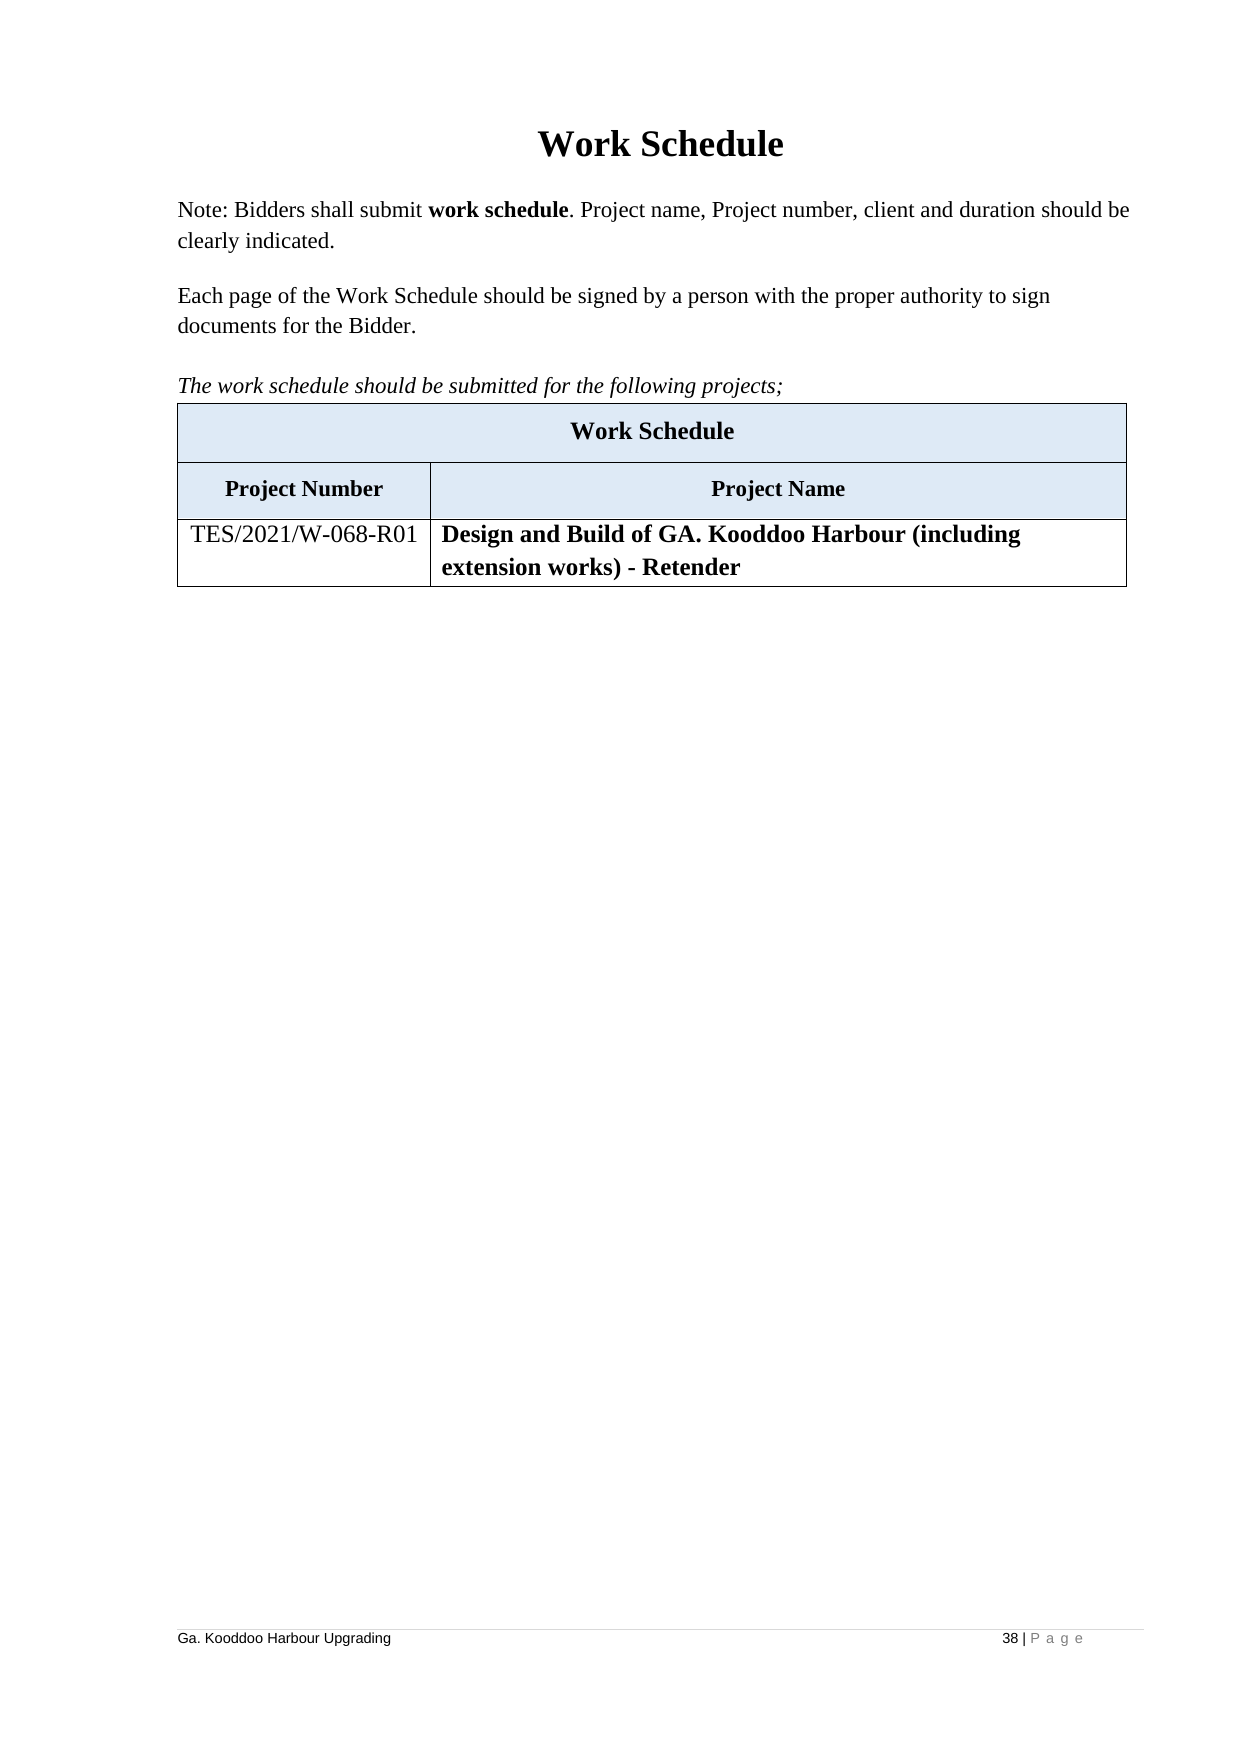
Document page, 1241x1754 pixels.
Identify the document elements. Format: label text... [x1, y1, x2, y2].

table_cell Design and Build of GA. Kooddoo Harbour (including extension works) - Retender [431, 520, 1126, 586]
table_header Work Schedule [178, 404, 1126, 462]
text Note: Bidders shall submit work schedule. Project name, Project number, client and duration should be clearly indicated. [177, 196, 1144, 253]
text Work Schedule [177, 122, 1144, 165]
table_cell Project Number [178, 463, 430, 518]
table_cell Project Name [431, 463, 1126, 518]
text The work schedule should be submitted for the following projects; [177, 372, 1144, 399]
table_cell TES/2021/W-068-R01 [178, 520, 430, 586]
text Each page of the Work Schedule should be signed by a person with the proper authority to sign documents for the Bidder. [177, 282, 1144, 338]
